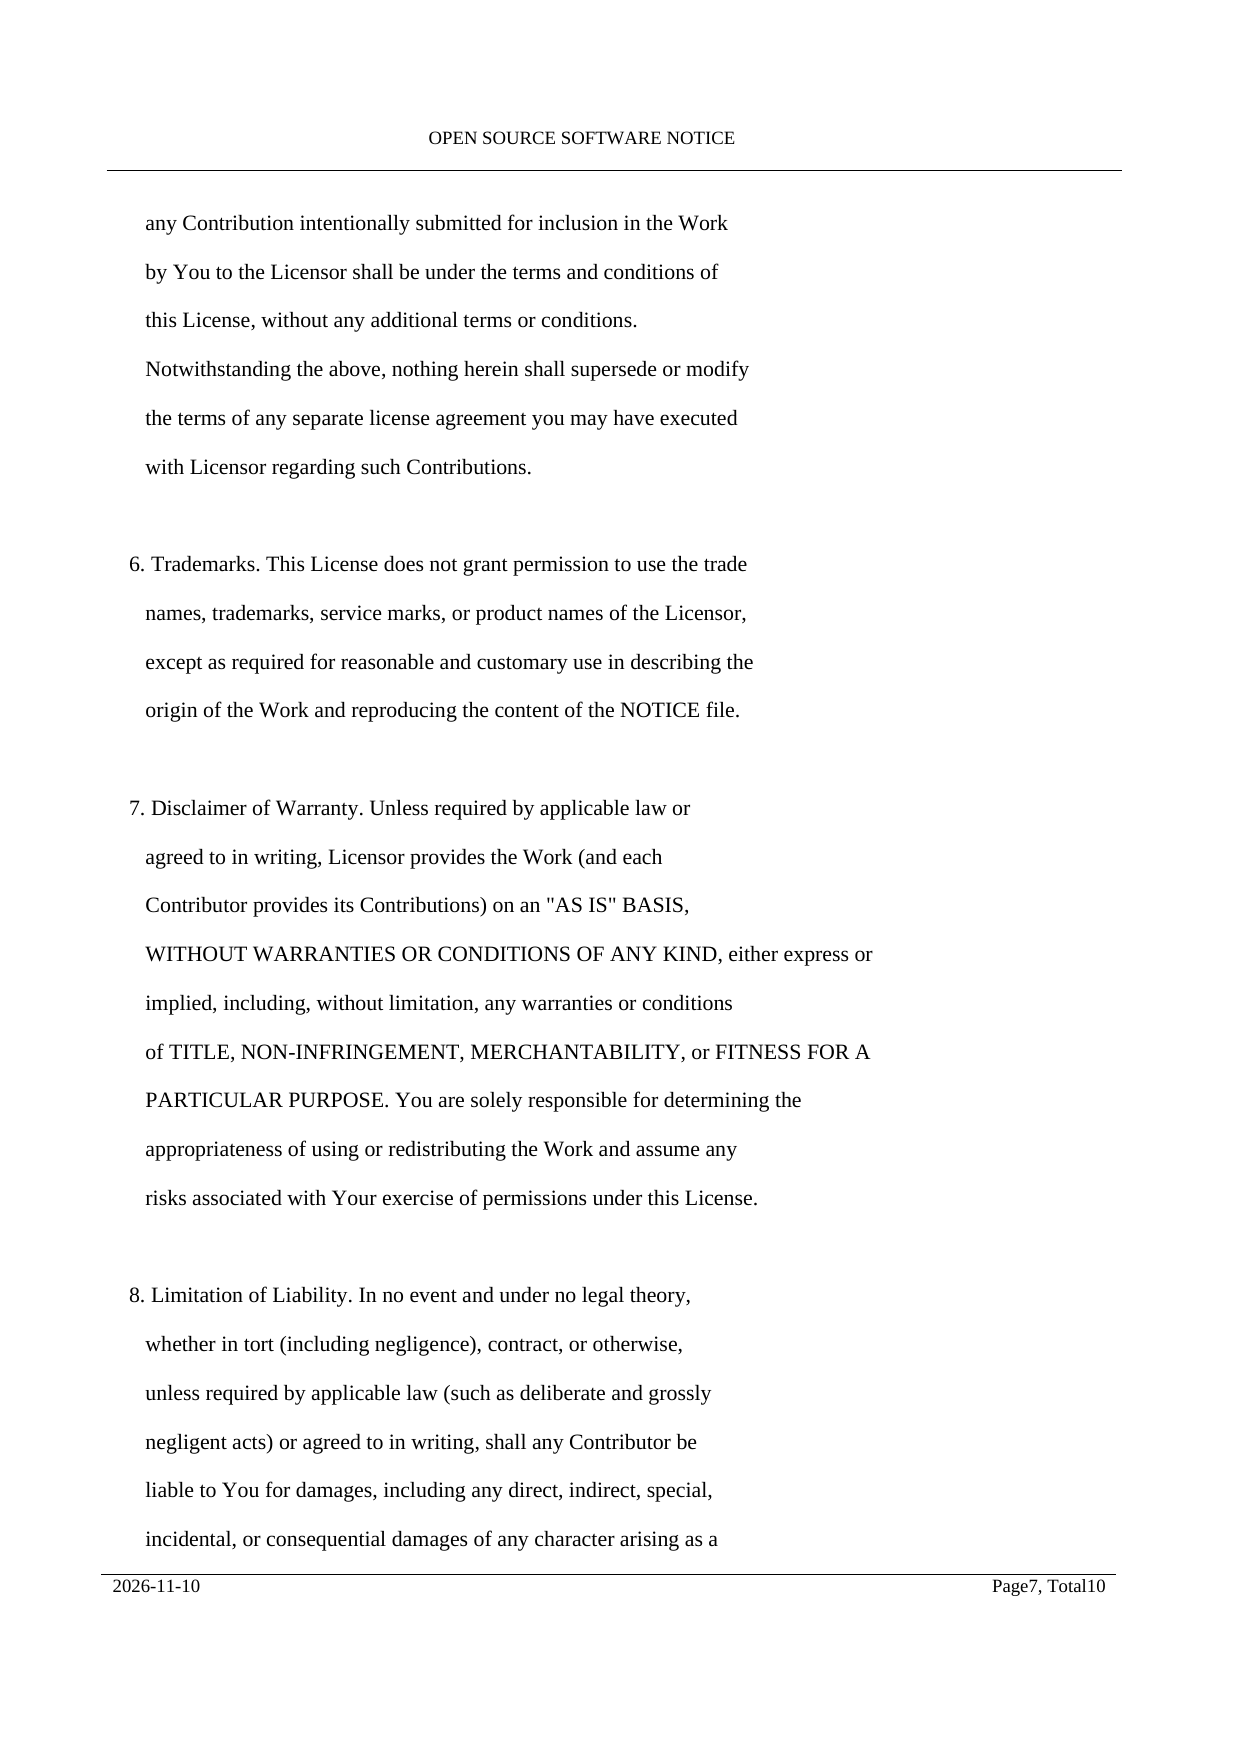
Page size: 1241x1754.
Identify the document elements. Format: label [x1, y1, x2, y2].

text [112, 206, 1128, 1555]
